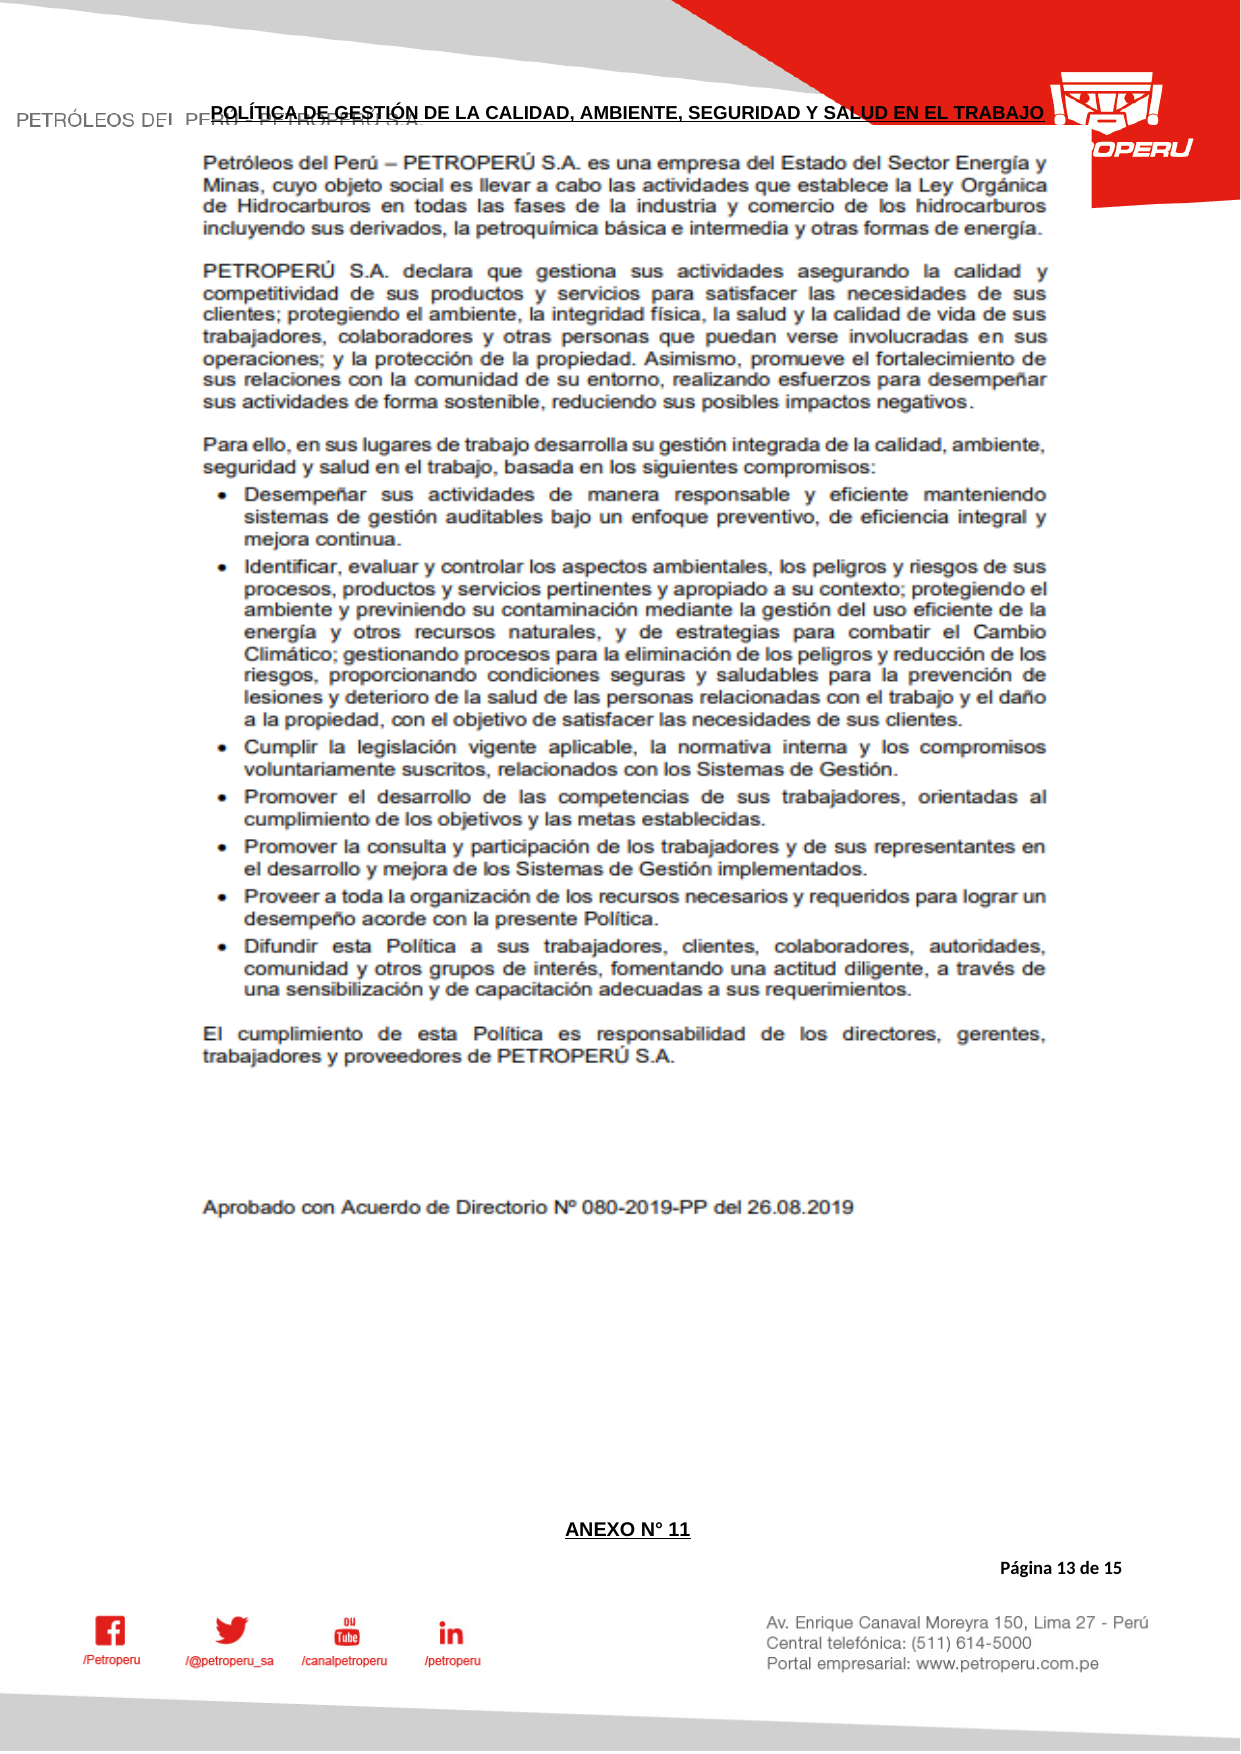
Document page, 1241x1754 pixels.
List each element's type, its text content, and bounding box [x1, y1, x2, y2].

text ANEXO N° 11 [133, 1518, 1122, 1541]
picture [0, 0, 1241, 225]
picture [163, 125, 1092, 1254]
picture [0, 1607, 1241, 1751]
